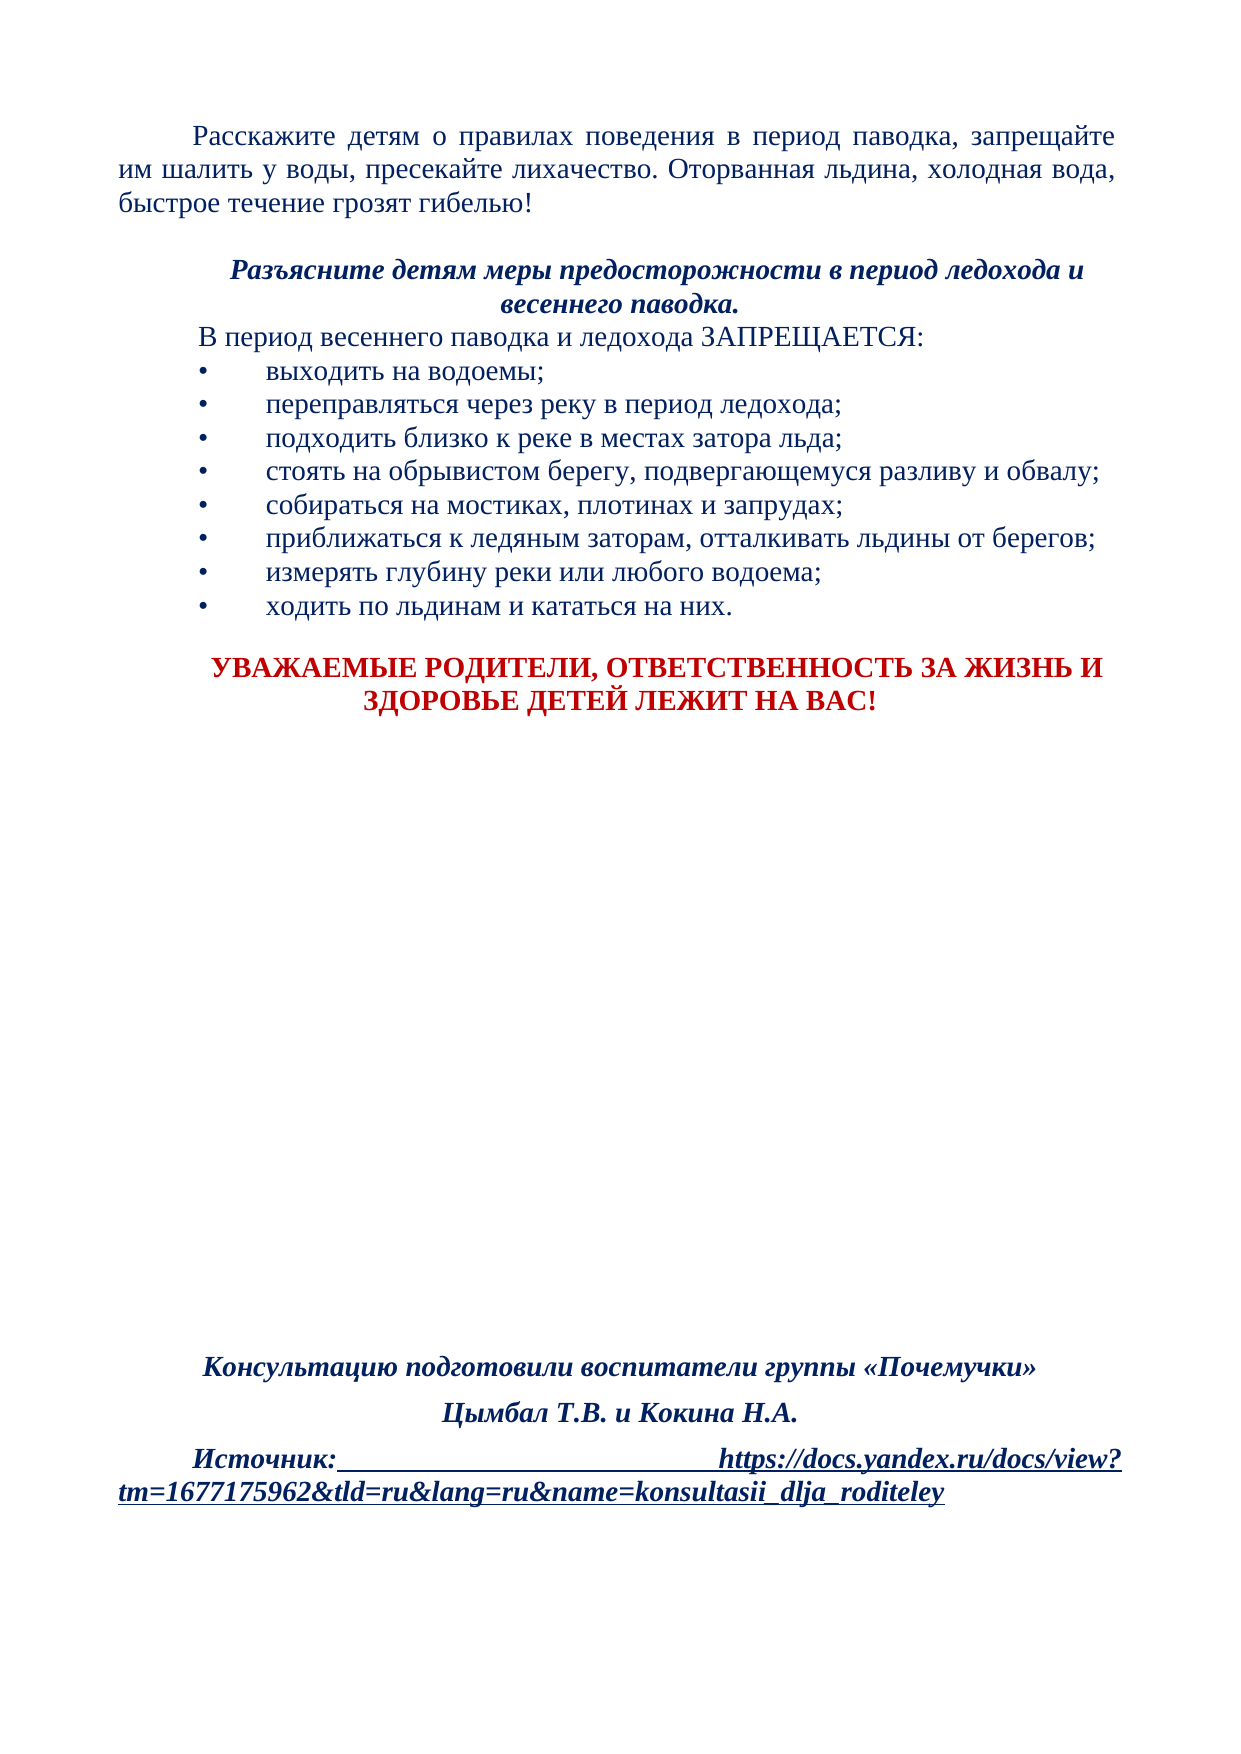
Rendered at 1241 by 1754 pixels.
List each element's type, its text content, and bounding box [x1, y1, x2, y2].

text Консультацию подготовили воспитатели группы «Почемучки» [118, 779, 1122, 1382]
text Разъясните детям меры предосторожности в период ледохода и весеннего паводка. [124, 252, 1116, 319]
text • выходить на водоемы; [124, 353, 1116, 386]
text УВАЖАЕМЫЕ РОДИТЕЛИ, ОТВЕТСТВЕННОСТЬ ЗА ЖИЗНЬ И ЗДОРОВЬЕ ДЕТЕЙ ЛЕЖИТ НА ВАС! [118, 650, 1122, 717]
text • ходить по льдинам и кататься на них. [124, 588, 1116, 621]
text • подходить близко к реке в местах затора льда; [124, 420, 1116, 453]
text • переправляться через реку в период ледохода; [124, 386, 1116, 420]
text Расскажите детям о правилах поведения в период паводка, запрещайте им шалить у воды, пресекайте лихачество. Оторванная льдина, холодная вода, быстрое течение грозят гибелью! [118, 118, 1116, 219]
text Цымбал Т.В. и Кокина Н.А. [118, 1395, 1122, 1428]
text Источник: https://docs.yandex.ru/docs/view?tm=1677175962&tld=ru&lang=ru&name=konsultasii_dlja_roditeleу [118, 1441, 1122, 1508]
text • собираться на мостиках, плотинах и запрудах; [124, 487, 1116, 521]
text • приближаться к ледяным заторам, отталкивать льдины от берегов; [124, 521, 1116, 554]
text В период весеннего паводка и ледохода ЗАПРЕЩАЕТСЯ: [124, 319, 1116, 353]
text • измерять глубину реки или любого водоема; [124, 554, 1116, 588]
text • стоять на обрывистом берегу, подвергающемуся разливу и обвалу; [124, 453, 1116, 487]
